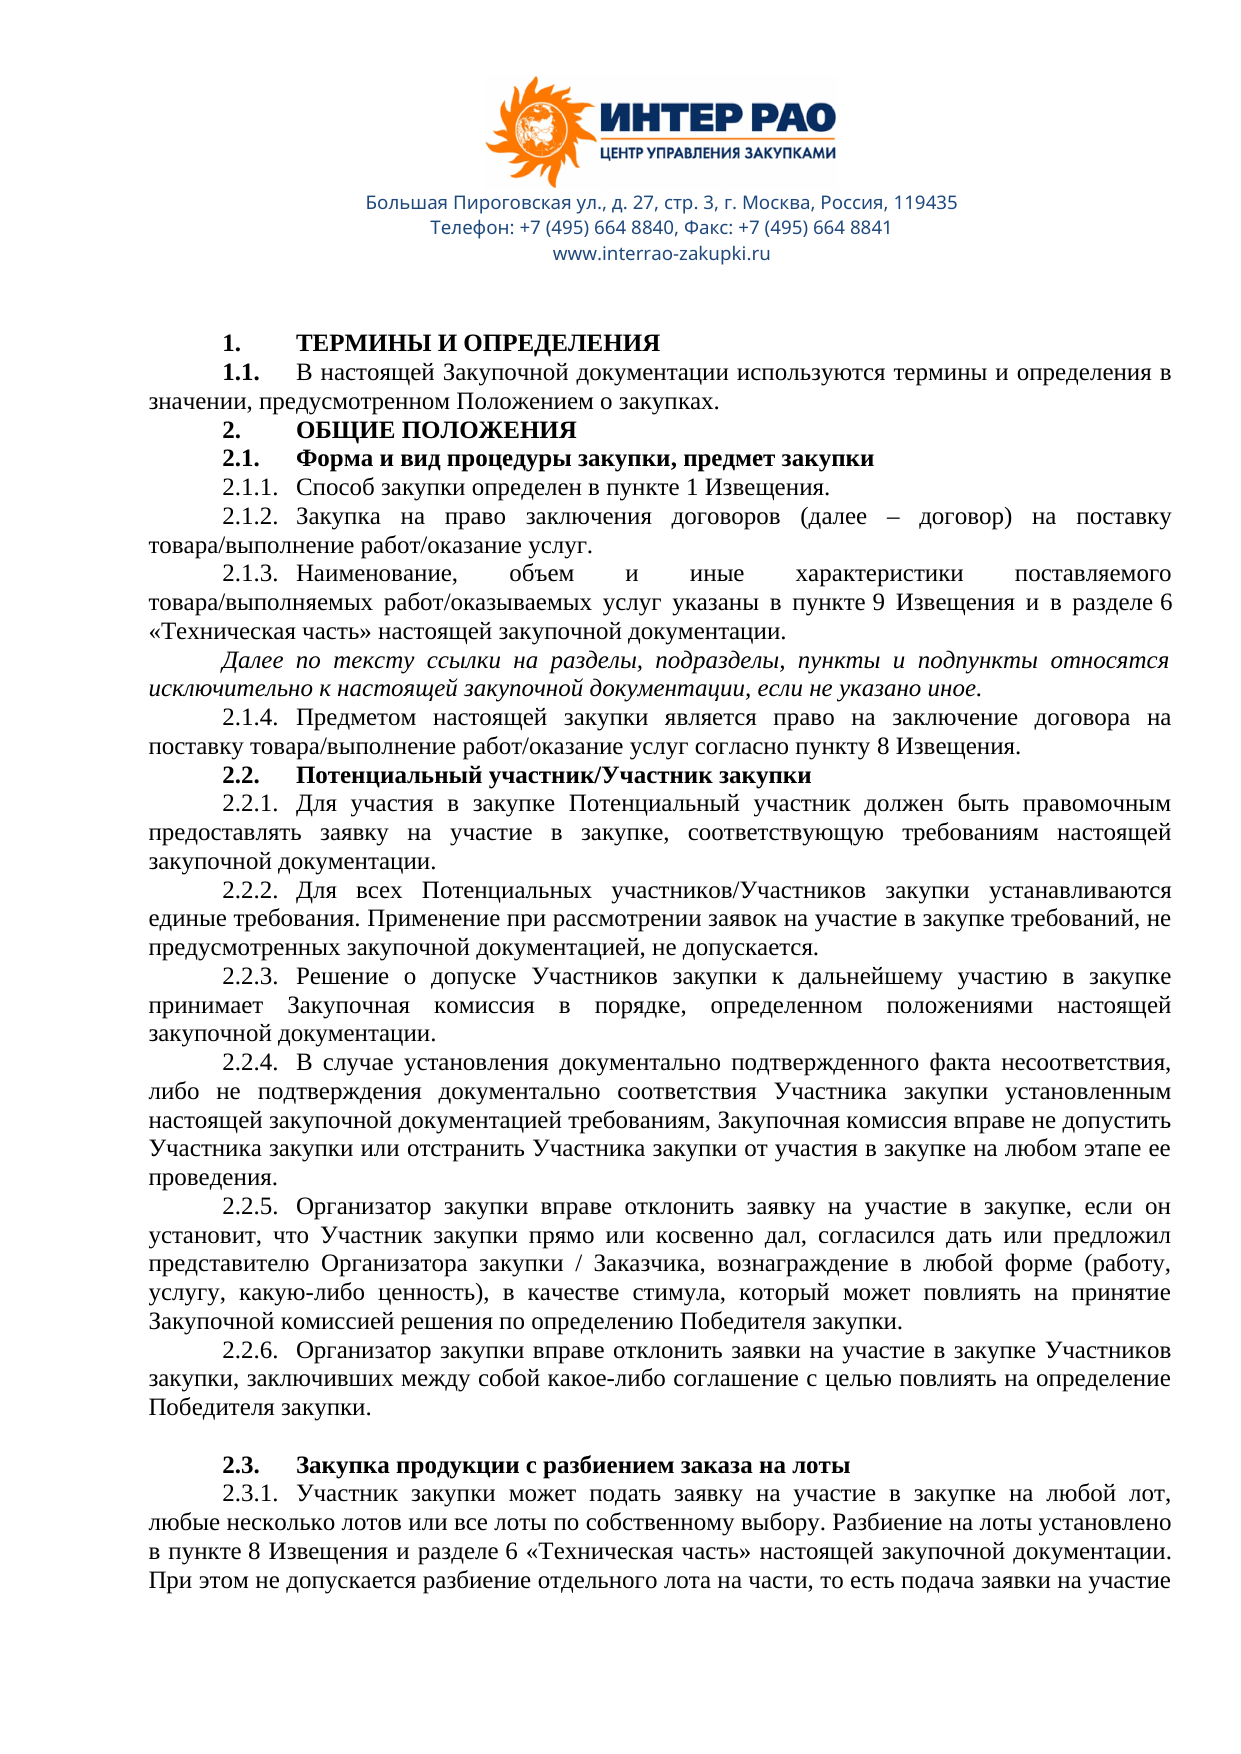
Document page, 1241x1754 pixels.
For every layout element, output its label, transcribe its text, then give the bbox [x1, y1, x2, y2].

list Предметом настоящей закупки является право на заключение договора на поставку товара/выполнение работ/оказание услуг согласно пункту 8 Извещения. [148, 702, 1172, 760]
list Для участия в закупке Потенциальный участник должен быть правомочным предоставлять заявку на участие в закупке, соответствующую требованиям настоящей закупочной документации. [148, 788, 1172, 875]
picture [484, 75, 839, 190]
list Способ закупки определен в пункте 1 Извещения. [148, 472, 1172, 501]
list Потенциальный участник/Участник закупки [148, 760, 1172, 788]
list ОБЩИЕ ПОЛОЖЕНИЯ [148, 415, 1172, 443]
list Для всех Потенциальных участников/Участников закупки устанавливаются единые требования. Применение при рассмотрении заявок на участие в закупке требований, не предусмотренных закупочной документацией, не допускается. [148, 875, 1172, 961]
text Далее по тексту ссылки на разделы, подразделы, пункты и подпункты относятся исключительно к настоящей закупочной документации, если не указано иное. [148, 645, 1172, 702]
list Форма и вид процедуры закупки, предмет закупки [148, 443, 1172, 472]
list В случае установления документально подтвержденного факта несоответствия, либо не подтверждения документально соответствия Участника закупки установленным настоящей закупочной документацией требованиям, Закупочная комиссия вправе не допустить Участника закупки или отстранить Участника закупки от участия в закупке на любом этапе ее проведения. [148, 1047, 1172, 1191]
list Организатор закупки вправе отклонить заявки на участие в закупке Участников закупки, заключивших между собой какое-либо соглашение с целью повлиять на определение Победителя закупки. [148, 1335, 1172, 1421]
list В настоящей Закупочной документации используются термины и определения в значении, предусмотренном Положением о закупках. [148, 357, 1172, 415]
list Наименование, объем и иные характеристики поставляемого товара/выполняемых работ/оказываемых услуг указаны в пункте 9 Извещения и в разделе 6 «Техническая часть» настоящей закупочной документации. [148, 558, 1172, 645]
list Организатор закупки вправе отклонить заявку на участие в закупке, если он установит, что Участник закупки прямо или косвенно дал, согласился дать или предложил представителю Организатора закупки / Заказчика, вознаграждение в любой форме (работу, услугу, какую-либо ценность), в качестве стимула, который может повлиять на принятие Закупочной комиссией решения по определению Победителя закупки. [148, 1191, 1172, 1335]
list Закупка продукции с разбиением заказа на лоты [148, 1450, 1172, 1478]
list Закупка на право заключения договоров (далее – договор) на поставку товара/выполнение работ/оказание услуг. [148, 501, 1172, 558]
list ТЕРМИНЫ И ОПРЕДЕЛЕНИЯ [148, 328, 1172, 357]
list Решение о допуске Участников закупки к дальнейшему участию в закупке принимает Закупочная комиссия в порядке, определенном положениями настоящей закупочной документации. [148, 961, 1172, 1047]
